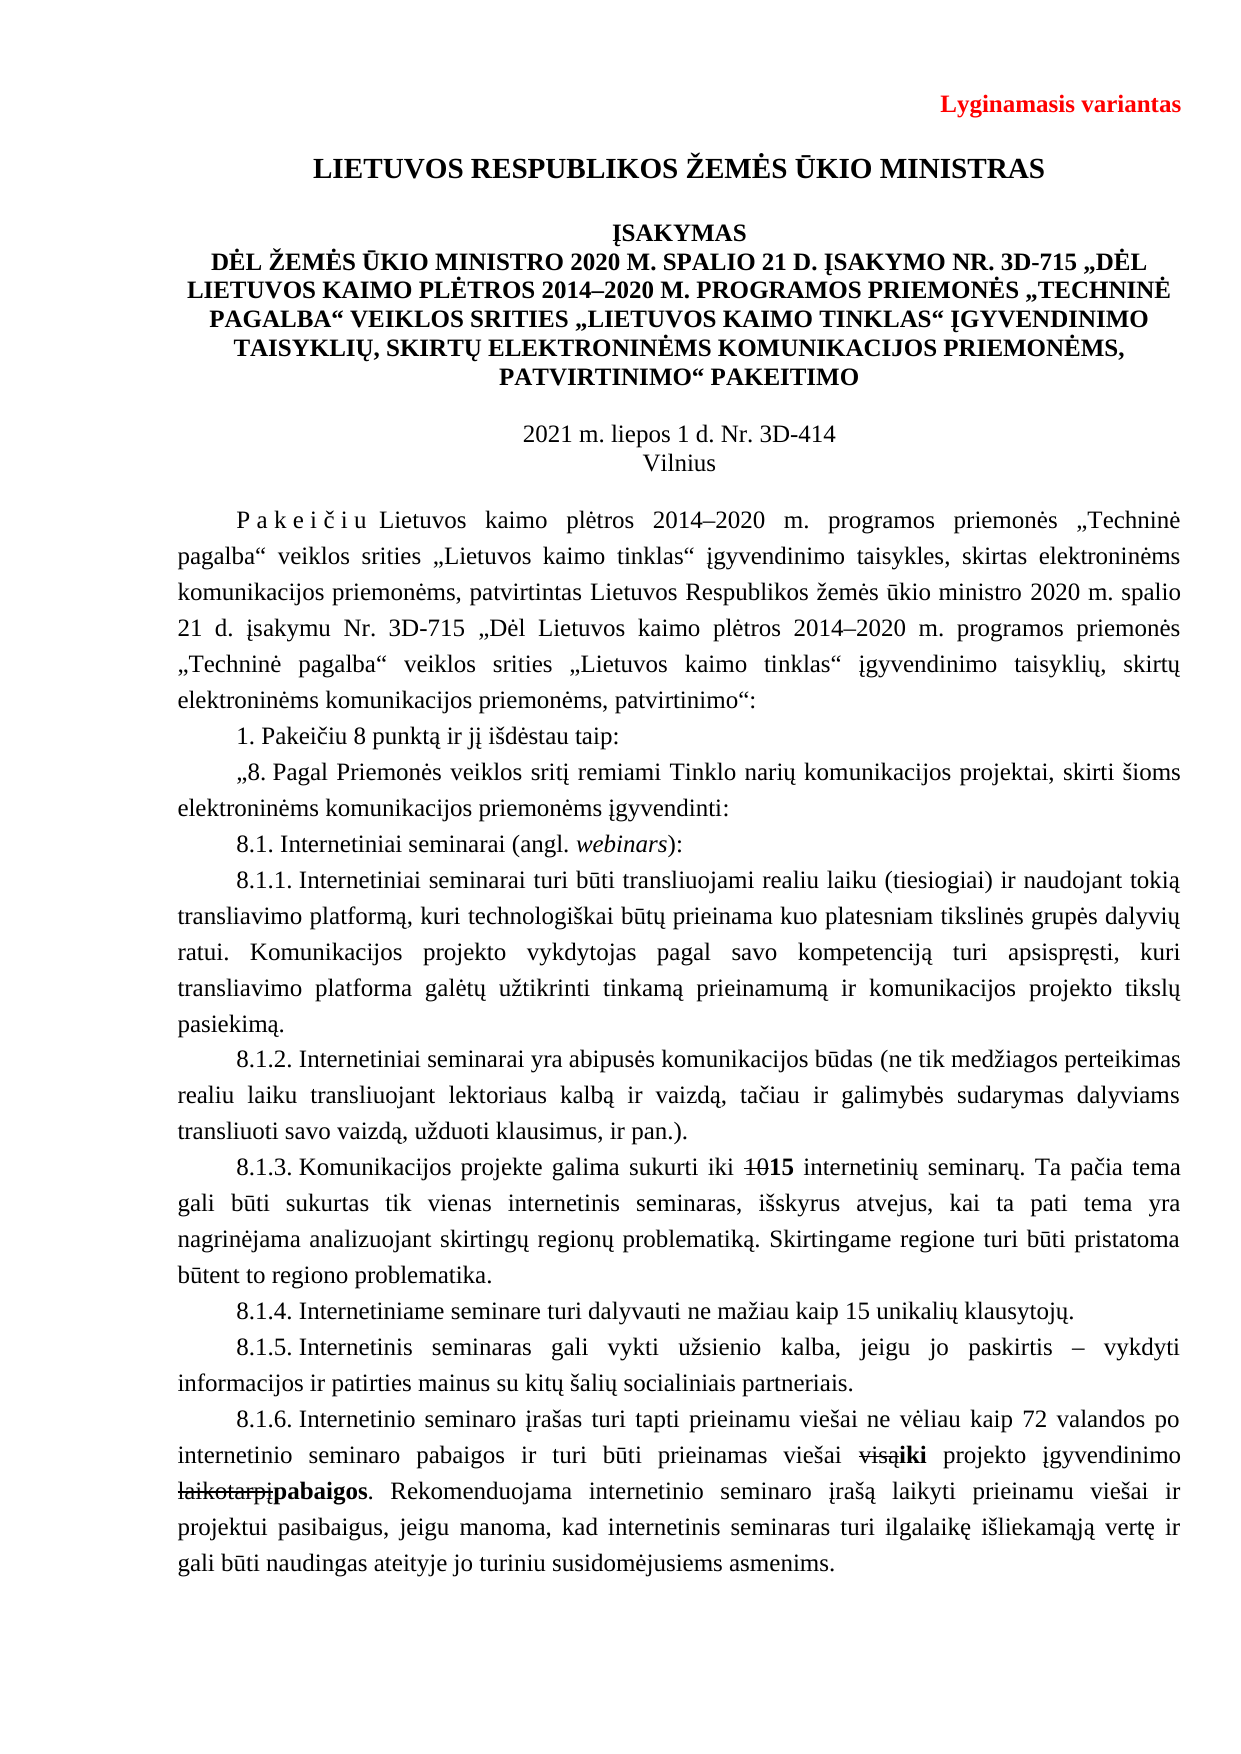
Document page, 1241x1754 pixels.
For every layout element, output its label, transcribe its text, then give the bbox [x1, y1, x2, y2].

text ĮSAKYMAS [177, 218, 1181, 247]
text 8.1.6. Internetinio seminaro įrašas turi tapti prieinamu viešai ne vėliau kaip 72 valandos po internetinio seminaro pabaigos ir turi būti prieinamas viešai visąiki projekto įgyvendinimo laikotarpįpabaigos. Rekomenduojama internetinio seminaro įrašą laikyti prieinamu viešai ir projektui pasibaigus, jeigu manoma, kad internetinis seminaras turi ilgalaikę išliekamąją vertę ir gali būti naudingas ateityje jo turiniu susidomėjusiems asmenims. [177, 1404, 1181, 1576]
text 8.1.4. Internetiniame seminare turi dalyvauti ne mažiau kaip 15 unikalių klausytojų. [177, 1296, 1181, 1325]
text 8.1.3. Komunikacijos projekte galima sukurti iki 1015 internetinių seminarų. Ta pačia tema gali būti sukurtas tik vienas internetinis seminaras, išskyrus atvejus, kai ta pati tema yra nagrinėjama analizuojant skirtingų regionų problematiką. Skirtingame regione turi būti pristatoma būtent to regiono problematika. [177, 1152, 1181, 1289]
text „8. Pagal Priemonės veiklos sritį remiami Tinklo narių komunikacijos projektai, skirti šioms elektroninėms komunikacijos priemonėms įgyvendinti: [177, 757, 1181, 822]
text 8.1. Internetiniai seminarai (angl. webinars): [177, 829, 1181, 858]
text 8.1.2. Internetiniai seminarai yra abipusės komunikacijos būdas (ne tik medžiagos perteikimas realiu laiku transliuojant lektoriaus kalbą ir vaizdą, tačiau ir galimybės sudarymas dalyviams transliuoti savo vaizdą, užduoti klausimus, ir pan.). [177, 1044, 1181, 1145]
text 1. Pakeičiu 8 punktą ir jį išdėstau taip: [177, 721, 1181, 750]
text LIETUVOS RESPUBLIKOS ŽEMĖS ŪKIO MINISTRAS [177, 151, 1181, 184]
text 2021 m. liepos 1 d. Nr. 3D-414 [177, 419, 1181, 448]
text 8.1.5. Internetinis seminaras gali vykti užsienio kalba, jeigu jo paskirtis – vykdyti informacijos ir patirties mainus su kitų šalių socialiniais partneriais. [177, 1332, 1181, 1397]
text P a k e i č i u Lietuvos kaimo plėtros 2014–2020 m. programos priemonės „Techninė pagalba“ veiklos srities „Lietuvos kaimo tinklas“ įgyvendinimo taisykles, skirtas elektroninėms komunikacijos priemonėms, patvirtintas Lietuvos Respublikos žemės ūkio ministro 2020 m. spalio 21 d. įsakymu Nr. 3D-715 „Dėl Lietuvos kaimo plėtros 2014–2020 m. programos priemonės „Techninė pagalba“ veiklos srities „Lietuvos kaimo tinklas“ įgyvendinimo taisyklių, skirtų elektroninėms komunikacijos priemonėms, patvirtinimo“: [177, 506, 1181, 714]
text DĖL ŽEMĖS ŪKIO MINISTRO 2020 M. SPALIO 21 D. ĮSAKYMO NR. 3d-715 „DĖL LIETUVOS KAIMO PLĖTROS 2014–2020 M. PROGRAMOS PRIEMONĖS „TECHNINĖ PAGALBA“ VEIKLOS SRITIES „LIETUVOS KAIMO TINKLAS“ ĮGYVENDINIMO TAISYKLIŲ, SKIRTŲ ELEKTRONINĖMS KOMUNIKACIJOS PRIEMONĖMS, PATVIRTINIMO“ PAKEITIMO [177, 247, 1181, 391]
text Lyginamasis variantas [177, 89, 1181, 117]
text Vilnius [177, 448, 1181, 477]
text 8.1.1. Internetiniai seminarai turi būti transliuojami realiu laiku (tiesiogiai) ir naudojant tokią transliavimo platformą, kuri technologiškai būtų prieinama kuo platesniam tikslinės grupės dalyvių ratui. Komunikacijos projekto vykdytojas pagal savo kompetenciją turi apsispręsti, kuri transliavimo platforma galėtų užtikrinti tinkamą prieinamumą ir komunikacijos projekto tikslų pasiekimą. [177, 865, 1181, 1037]
